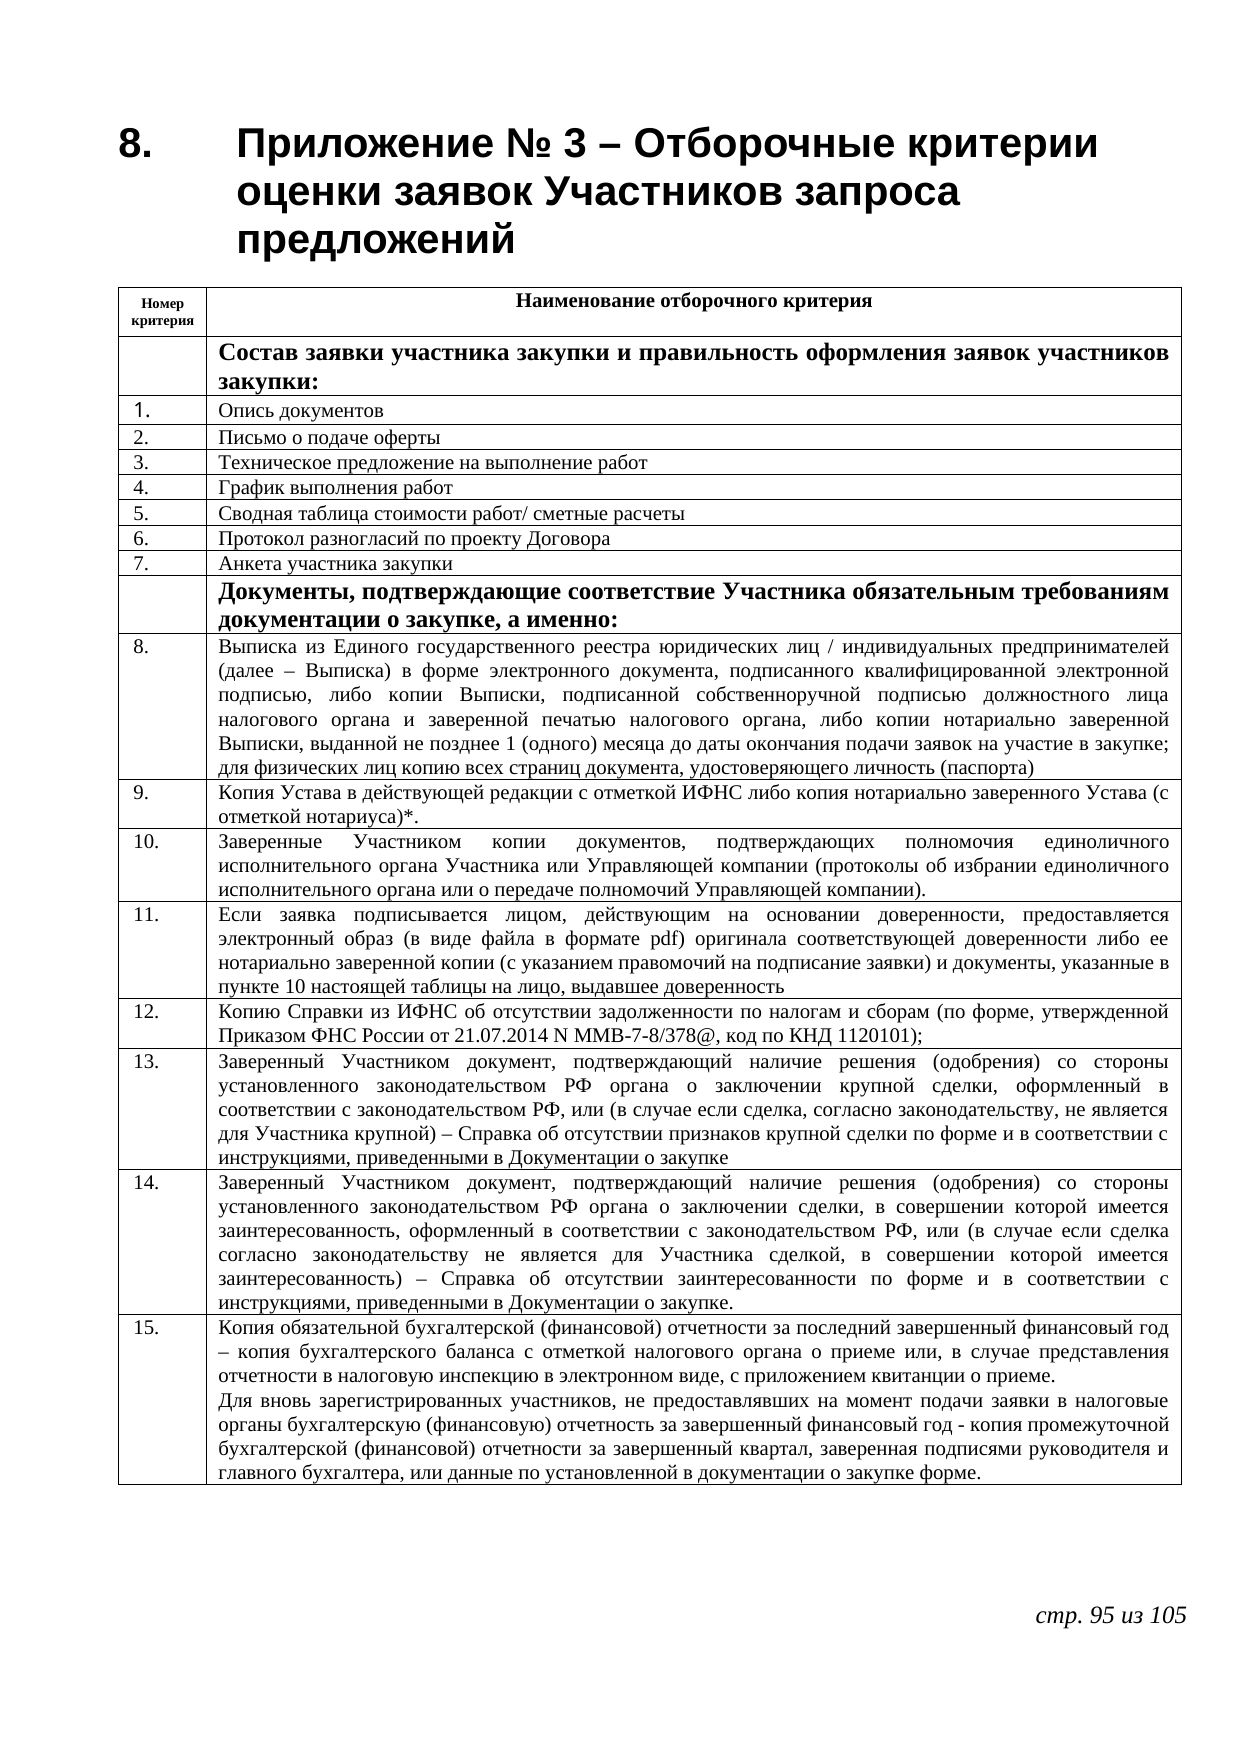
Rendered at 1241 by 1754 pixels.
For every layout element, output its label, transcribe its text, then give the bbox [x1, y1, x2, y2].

table_cell [119, 425, 206, 449]
table_cell Техническое предложение на выполнение работ [207, 450, 1181, 474]
table_cell Состав заявки участника закупки и правильность оформления заявок участников закупки: [207, 337, 1181, 394]
table_cell Копию Справки из ИФНС об отсутствии задолженности по налогам и сборам (по форме, утвержденной Приказом ФНС России от 21.07.2014 N ММВ-7-8/378@, код по КНД 1120101); [207, 999, 1181, 1047]
table_header Наименование отборочного критерия [207, 288, 1181, 336]
table_cell Сводная таблица стоимости работ/ сметные расчеты [207, 500, 1181, 524]
table_cell [119, 634, 206, 779]
table_cell Письмо о подаче оферты [207, 425, 1181, 449]
table_cell Заверенный Участником документ, подтверждающий наличие решения (одобрения) со стороны установленного законодательством РФ органа о заключении сделки, в совершении которой имеется заинтересованность, оформленный в соответствии с законодательством РФ, или (в случае если сделка согласно законодательству не является для Участника сделкой, в совершении которой имеется заинтересованность) – Справка об отсутствии заинтересованности по форме и в соответствии с инструкциями, приведенными в Документации о закупке. [207, 1170, 1181, 1314]
table_cell Опись документов [207, 396, 1181, 424]
table_cell Копия обязательной бухгалтерской (финансовой) отчетности за последний завершенный финансовый год – копия бухгалтерского баланса с отметкой налогового органа о приеме или, в случае представления отчетности в налоговую инспекцию в электронном виде, с приложением квитанции о приеме. Для вновь зарегистрированных участников, не предоставлявших на момент подачи заявки в налоговые органы бухгалтерскую (финансовую) отчетность за завершенный финансовый год - копия промежуточной бухгалтерской (финансовой) отчетности за завершенный квартал, заверенная подписями руководителя и главного бухгалтера, или данные по установленной в документации о закупке форме. [207, 1315, 1181, 1484]
table_cell [119, 396, 206, 424]
table_cell [119, 551, 206, 575]
table_cell [119, 999, 206, 1047]
table_cell [119, 500, 206, 524]
table_cell [119, 337, 206, 394]
table_cell [119, 829, 206, 901]
table_cell Выписка из Единого государственного реестра юридических лиц / индивидуальных предпринимателей (далее – Выписка) в форме электронного документа, подписанного квалифицированной электронной подписью, либо копии Выписки, подписанной собственноручной подписью должностного лица налогового органа и заверенной печатью налогового органа, либо копии нотариально заверенной Выписки, выданной не позднее 1 (одного) месяца до даты окончания подачи заявок на участие в закупке; для физических лиц копию всех страниц документа, удостоверяющего личность (паспорта) [207, 634, 1181, 779]
table_cell [119, 902, 206, 998]
table_cell Заверенные Участником копии документов, подтверждающих полномочия единоличного исполнительного органа Участника или Управляющей компании (протоколы об избрании единоличного исполнительного органа или о передаче полномочий Управляющей компании). [207, 829, 1181, 901]
table_cell [119, 450, 206, 474]
table_cell График выполнения работ [207, 475, 1181, 499]
table_cell [119, 526, 206, 549]
table_cell [119, 1049, 206, 1169]
table_cell [119, 780, 206, 828]
table_cell Протокол разногласий по проекту Договора [207, 526, 1181, 549]
subtitle Приложение № 3 – Отборочные критерии оценки заявок Участников запроса предложений [118, 118, 1181, 262]
table_header Номер критерия [119, 288, 206, 336]
table_cell Анкета участника закупки [207, 551, 1181, 575]
table_cell [119, 475, 206, 499]
table_cell Копия Устава в действующей редакции с отметкой ИФНС либо копия нотариально заверенного Устава (с отметкой нотариуса)*. [207, 780, 1181, 828]
table_cell Документы, подтверждающие соответствие Участника обязательным требованиям документации о закупке, а именно: [207, 576, 1181, 633]
table_cell [119, 576, 206, 633]
table_cell [119, 1170, 206, 1314]
table_cell Если заявка подписывается лицом, действующим на основании доверенности, предоставляется электронный образ (в виде файла в формате pdf) оригинала соответствующей доверенности либо ее нотариально заверенной копии (с указанием правомочий на подписание заявки) и документы, указанные в пункте 10 настоящей таблицы на лицо, выдавшее доверенность [207, 902, 1181, 998]
table_cell Заверенный Участником документ, подтверждающий наличие решения (одобрения) со стороны установленного законодательством РФ органа о заключении крупной сделки, оформленный в соответствии с законодательством РФ, или (в случае если сделка, согласно законодательству, не является для Участника крупной) – Справка об отсутствии признаков крупной сделки по форме и в соответствии с инструкциями, приведенными в Документации о закупке [207, 1049, 1181, 1169]
table_cell [119, 1315, 206, 1484]
